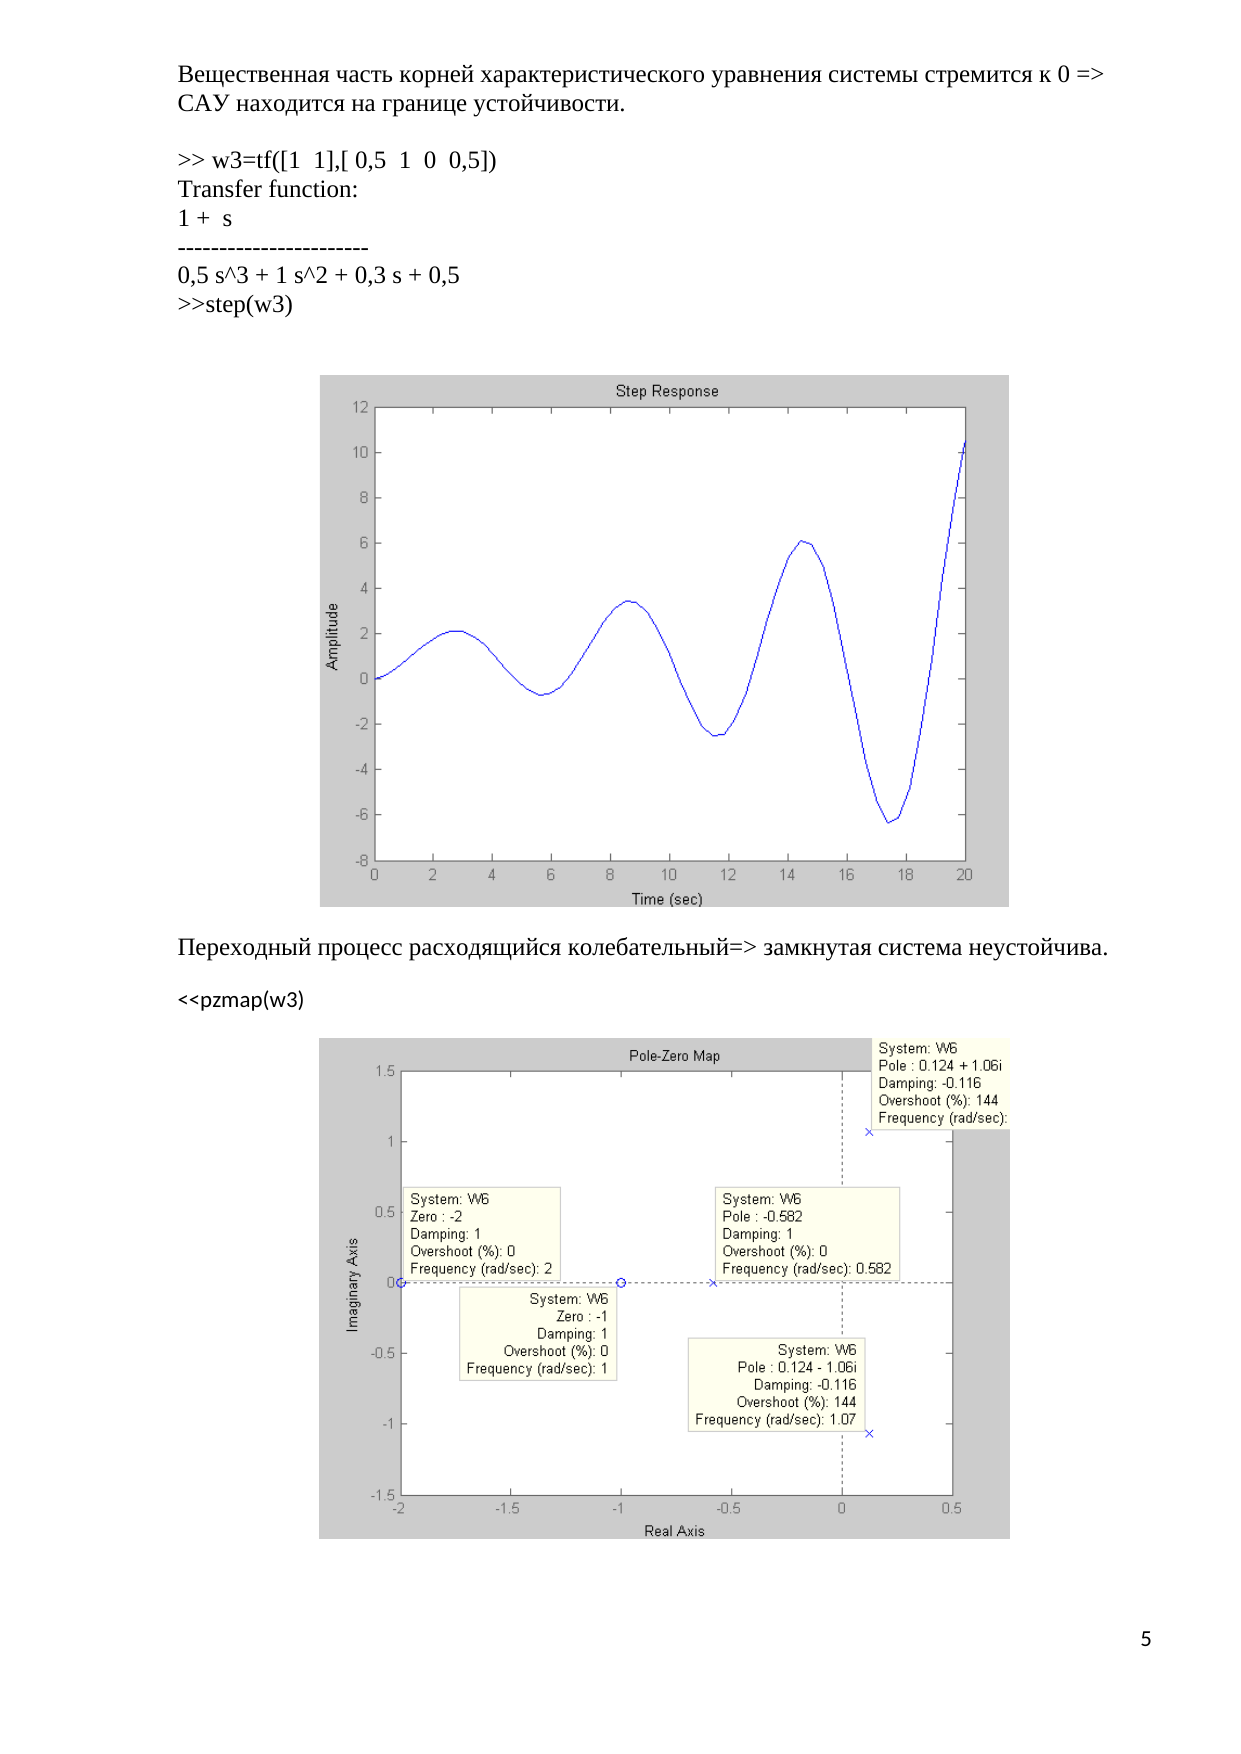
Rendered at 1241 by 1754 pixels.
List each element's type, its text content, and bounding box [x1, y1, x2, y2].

picture [319, 375, 1009, 907]
text 0,5 s^3 + 1 s^2 + 0,3 s + 0,5 [177, 260, 1152, 289]
text <<pzmap(w3) [177, 985, 1152, 1013]
text Transfer function: [177, 174, 1152, 203]
text 1 + s [177, 203, 1152, 232]
text Переходный процесс расходящийся колебательный=> замкнутая система неустойчива. [177, 932, 1152, 960]
text ----------------------- [177, 232, 1152, 260]
text >> w3=tf([1 1],[ 0,5 1 0 0,5]) [177, 145, 1152, 174]
text >>step(w3) [177, 289, 1152, 318]
text Вещественная часть корней характеристического уравнения системы стремится к 0 => САУ находится на границе устойчивости. [177, 59, 1152, 117]
picture [319, 1038, 1010, 1539]
